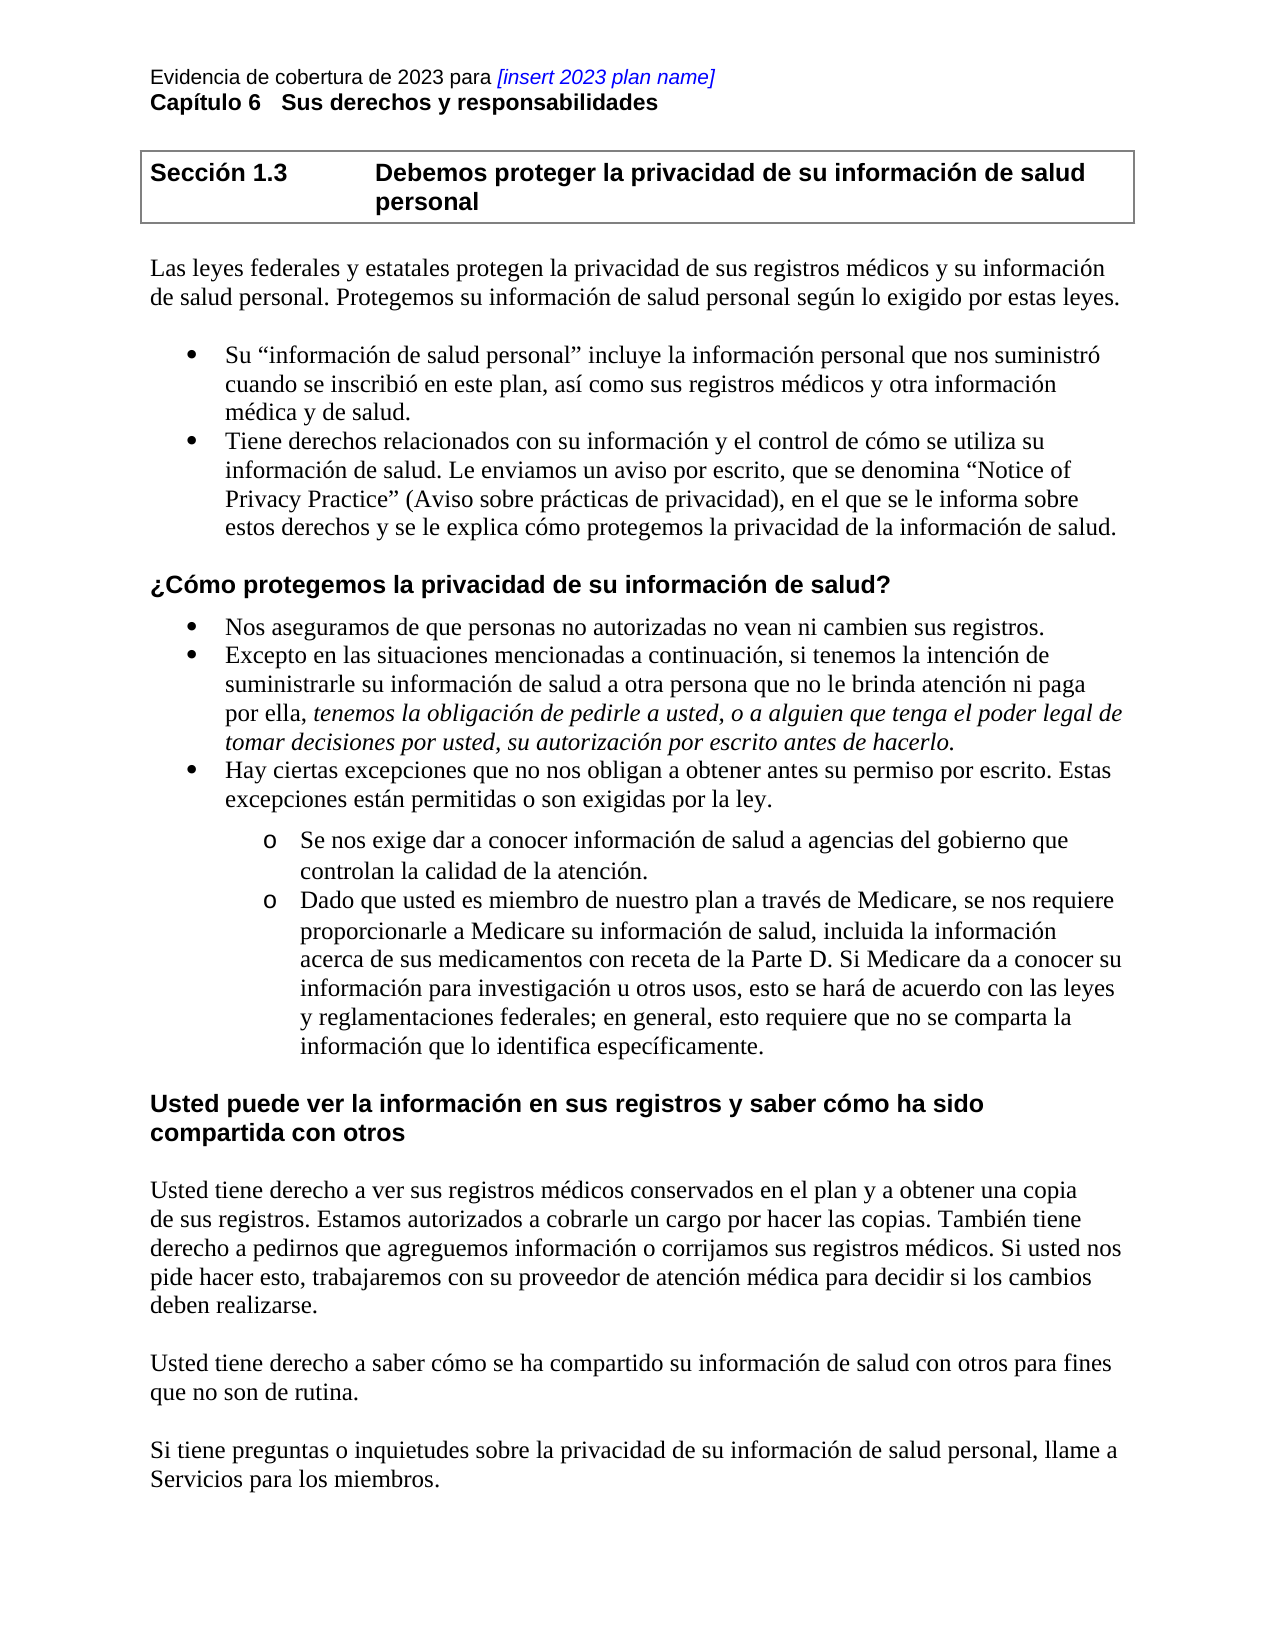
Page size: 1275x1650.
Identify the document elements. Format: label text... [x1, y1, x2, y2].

subtitle Usted puede ver la información en sus registros y saber cómo ha sido compartida con otros [150, 1139, 1125, 1196]
text Usted tiene derecho a saber cómo se ha compartido su información de salud con otros para fines que no son de rutina. [150, 1398, 1125, 1456]
list Dado que usted es miembro de nuestro plan a través de Medicare, se nos requiere proporcionarle a Medicare su información de salud, incluida la información acerca de sus medicamentos con receta de la Parte D. Si Medicare da a conocer su información para investigación u otros usos, esto se hará de acuerdo con las leyes y reglamentaciones federales; en general, esto requiere que no se comparta la información que lo identifica específicamente. [262, 935, 1125, 1109]
subtitle Sección 1.3 Debemos proteger la privacidad de su información de salud personal [142, 152, 1133, 222]
subtitle ¿Cómo protegemos la privacidad de su información de salud? [150, 583, 1125, 612]
list Nos aseguramos de que personas no autorizadas no vean ni cambien sus registros. [187, 624, 1125, 653]
text Las leyes federales y estatales protegen la privacidad de sus registros médicos y su información de salud personal. Protegemos su información de salud personal según lo exigido por estas leyes. [150, 253, 1125, 311]
list Hay ciertas excepciones que no nos obligan a obtener antes su permiso por escrito. Estas excepciones están permitidas o son exigidas por la ley. [187, 793, 1125, 850]
list Se nos exige dar a conocer información de salud a agencias del gobierno que controlan la calidad de la atención. [262, 863, 1125, 922]
list Su “información de salud personal” incluye la información personal que nos suministró cuando se inscribió en este plan, así como sus registros médicos y otra información médica y de salud. [187, 340, 1125, 426]
text Usted tiene derecho a ver sus registros médicos conservados en el plan y a obtener una copia de sus registros. Estamos autorizados a cobrarle un cargo por hacer las copias. También tiene derecho a pedirnos que agreguemos información o corrijamos sus registros médicos. Si usted nos pide hacer esto, trabajaremos con su proveedor de atención médica para decidir si los cambios deben realizarse. [150, 1225, 1125, 1369]
list Excepto en las situaciones mencionadas a continuación, si tenemos la intención de suministrarle su información de salud a otra persona que no le brinda atención ni paga por ella, tenemos la obligación de pedirle a usted, o a alguien que tenga el poder legal de tomar decisiones por usted, su autorización por escrito antes de hacerlo. [187, 665, 1125, 780]
list Tiene derechos relacionados con su información y el control de cómo se utiliza su información de salud. Le enviamos un aviso por escrito, que se denomina “Notice of Privacy Practice” (Aviso sobre prácticas de privacidad), en el que se le informa sobre estos derechos y se le explica cómo protegemos la privacidad de la información de salud. [187, 439, 1125, 554]
